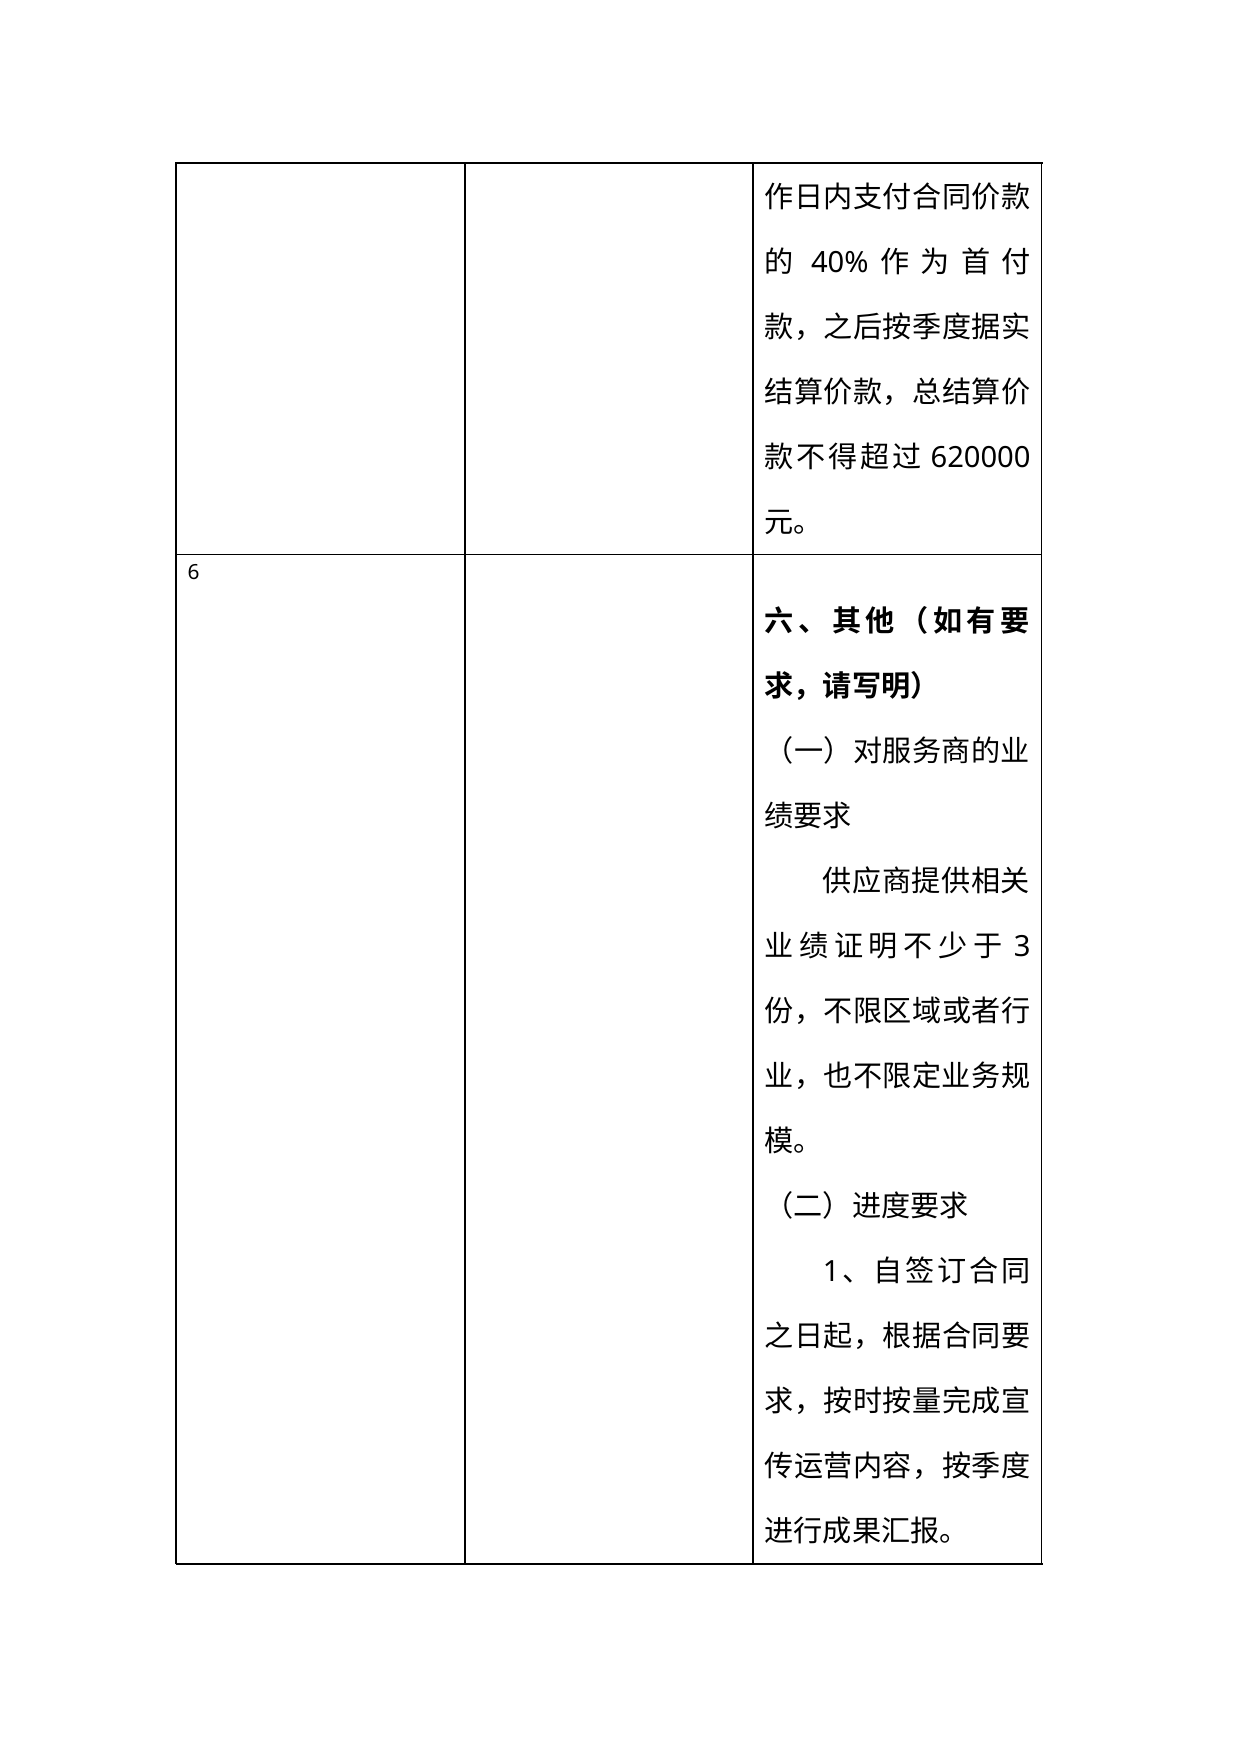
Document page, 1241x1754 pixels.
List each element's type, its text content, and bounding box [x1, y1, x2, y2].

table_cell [754, 164, 1041, 553]
table_cell 5 [177, 164, 464, 553]
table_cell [754, 555, 1041, 1563]
table_cell 6 [177, 555, 464, 1563]
table_cell [466, 555, 752, 1563]
table_cell [466, 164, 752, 553]
